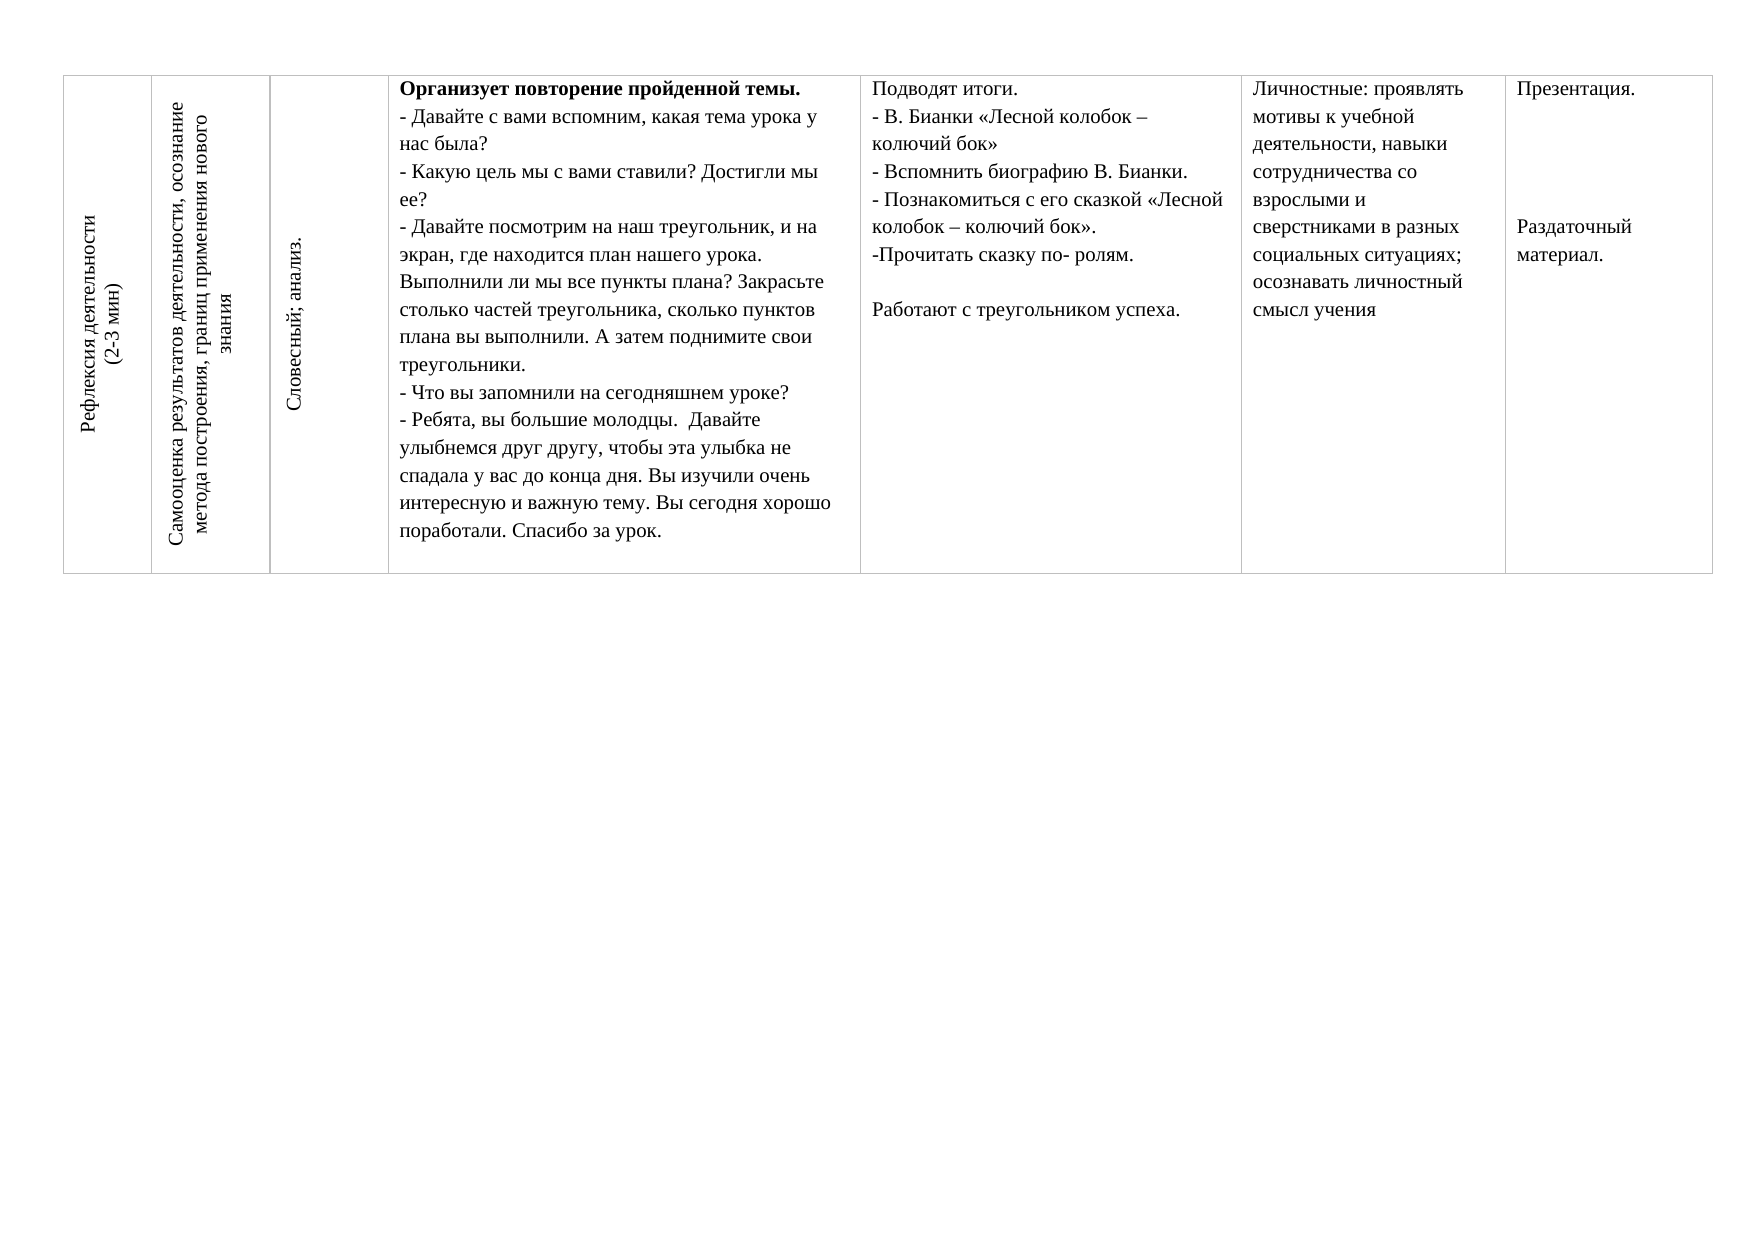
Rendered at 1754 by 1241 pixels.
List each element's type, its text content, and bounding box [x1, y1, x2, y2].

table_cell Личностные: проявлять мотивы к учебной деятельности, навыки сотрудничества со взрослыми и сверстниками в разных социальных ситуациях; осознавать личностный смысл учения [1242, 76, 1505, 573]
table_cell Самооценка результатов деятельности, осознание метода построения, границ применения нового знания [152, 76, 269, 573]
table_cell Организует повторение пройденной темы. - Давайте с вами вспомним, какая тема урока у нас была? - Какую цель мы с вами ставили? Достигли мы ее? - Давайте посмотрим на наш треугольник, и на экран, где находится план нашего урока. Выполнили ли мы все пункты плана? Закрасьте столько частей треугольника, сколько пунктов плана вы выполнили. А затем поднимите свои треугольники. - Что вы запомнили на сегодняшнем уроке? - Ребята, вы большие молодцы. Давайте улыбнемся друг другу, чтобы эта улыбка не спадала у вас до конца дня. Вы изучили очень интересную и важную тему. Вы сегодня хорошо поработали. Спасибо за урок. [389, 76, 860, 573]
table_cell Презентация. Раздаточный материал. [1506, 76, 1712, 573]
table_cell Словесный; анализ. [271, 76, 388, 573]
table_cell Рефлексия деятельности (2-3 мин) [64, 76, 151, 573]
table_cell Подводят итоги. - В. Бианки «Лесной колобок – колючий бок» - Вспомнить биографию В. Бианки. - Познакомиться с его сказкой «Лесной колобок – колючий бок». -Прочитать сказку по- ролям. Работают с треугольником успеха. [861, 76, 1241, 573]
